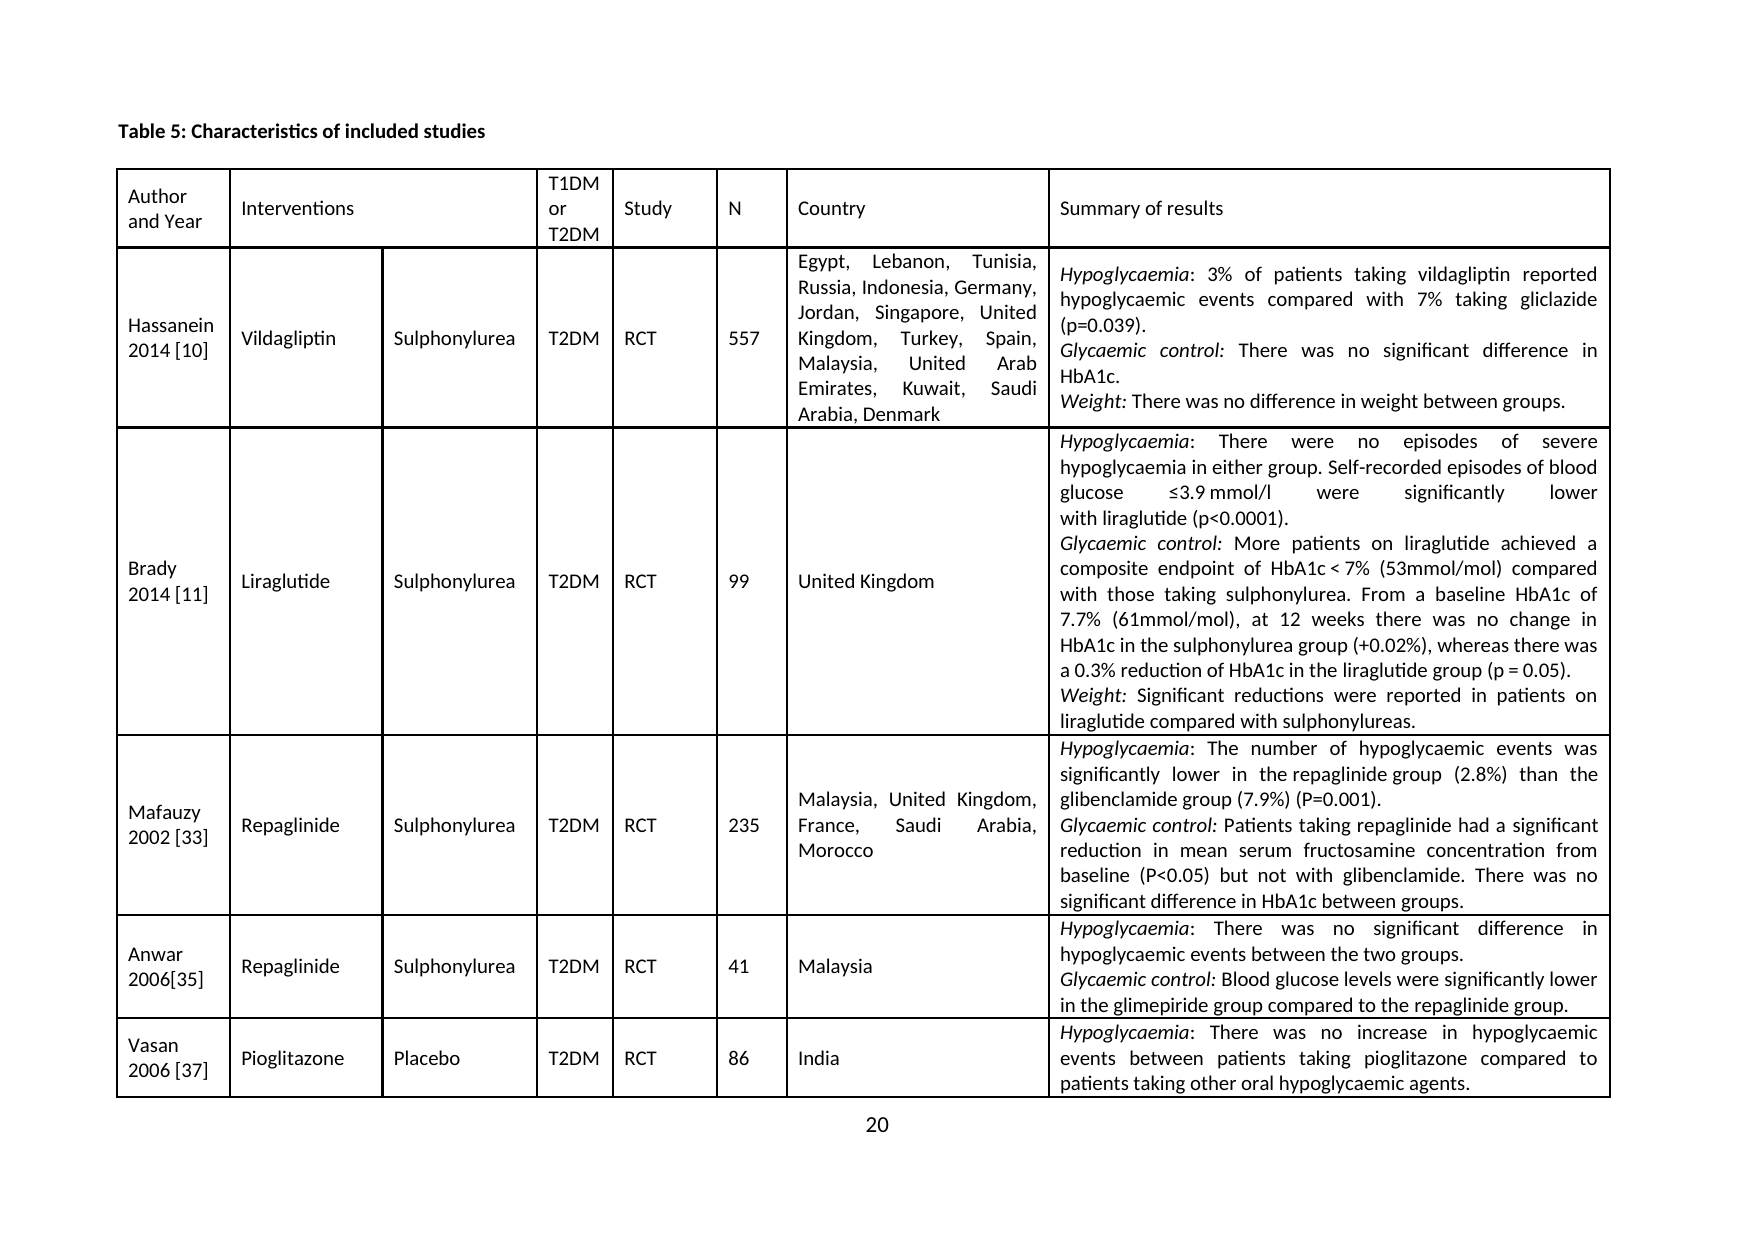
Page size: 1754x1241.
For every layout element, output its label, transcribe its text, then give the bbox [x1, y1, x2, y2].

table_cell Hypoglycaemia: The number of hypoglycaemic events was significantly lower in the repaglinide group (2.8%) than the glibenclamide group (7.9%) (P=0.001). Glycaemic control: Patients taking repaglinide had a significant reduction in mean serum fructosamine concentration from baseline (P<0.05) but not with glibenclamide. There was no significant difference in HbA1c between groups. [1050, 736, 1609, 913]
table_cell Sulphonylurea [384, 916, 536, 1017]
table_cell Egypt, Lebanon, Tunisia, Russia, Indonesia, Germany, Jordan, Singapore, United Kingdom, Turkey, Spain, Malaysia, United Arab Emirates, Kuwait, Saudi Arabia, Denmark [788, 249, 1048, 426]
table_cell T2DM [538, 429, 612, 733]
table_cell Hypoglycaemia: There were no episodes of severe hypoglycaemia in either group. Self-recorded episodes of blood glucose ≤3.9 mmol/l were significantly lower with liraglutide (p<0.0001). Glycaemic control: More patients on liraglutide achieved a composite endpoint of HbA1c < 7% (53mmol/mol) compared with those taking sulphonylurea. From a baseline HbA1c of 7.7% (61mmol/mol), at 12 weeks there was no change in HbA1c in the sulphonylurea group (+0.02%), whereas there was a 0.3% reduction of HbA1c in the liraglutide group (p = 0.05). Weight: Significant reductions were reported in patients on liraglutide compared with sulphonylureas. [1050, 429, 1609, 733]
table_cell Sulphonylurea [384, 249, 536, 426]
table_header Country [788, 170, 1048, 246]
table_cell 235 [718, 736, 786, 913]
table_cell Hypoglycaemia: There was no increase in hypoglycaemic events between patients taking pioglitazone compared to patients taking other oral hypoglycaemic agents. [1050, 1019, 1609, 1096]
table_cell Liraglutide [231, 429, 381, 733]
text Table 5: Characteristics of included studies [118, 118, 1636, 143]
table_cell Hypoglycaemia: 3% of patients taking vildagliptin reported hypoglycaemic events compared with 7% taking gliclazide (p=0.039). Glycaemic control: There was no significant difference in HbA1c. Weight: There was no difference in weight between groups. [1050, 249, 1609, 426]
table_cell Repaglinide [231, 916, 381, 1017]
table_cell T2DM [538, 249, 612, 426]
table_cell 99 [718, 429, 786, 733]
table_header Author and Year [118, 170, 229, 246]
table_cell 557 [718, 249, 786, 426]
table_cell RCT [614, 1019, 716, 1096]
table_cell Hypoglycaemia: There was no significant difference in hypoglycaemic events between the two groups. Glycaemic control: Blood glucose levels were significantly lower in the glimepiride group compared to the repaglinide group. [1050, 916, 1609, 1017]
table_cell 86 [718, 1019, 786, 1096]
table_cell Anwar 2006[35] [118, 916, 229, 1017]
table_cell Vildagliptin [231, 249, 381, 426]
table_cell Mafauzy 2002 [33] [118, 736, 229, 913]
table_cell Placebo [384, 1019, 536, 1096]
table_cell Brady 2014 [11] [118, 429, 229, 733]
table_cell India [788, 1019, 1048, 1096]
table_header Summary of results [1050, 170, 1609, 246]
table_header Interventions [231, 170, 536, 246]
table_cell Malaysia, United Kingdom, France, Saudi Arabia, Morocco [788, 736, 1048, 913]
table_cell T2DM [538, 916, 612, 1017]
table_header Study [614, 170, 716, 246]
table_cell Sulphonylurea [384, 736, 536, 913]
table_cell Vasan 2006 [37] [118, 1019, 229, 1096]
table_cell RCT [614, 249, 716, 426]
table_header T1DM or T2DM [538, 170, 612, 246]
table_cell Pioglitazone [231, 1019, 381, 1096]
table_cell RCT [614, 736, 716, 913]
table_cell Repaglinide [231, 736, 381, 913]
table_cell United Kingdom [788, 429, 1048, 733]
table_cell Malaysia [788, 916, 1048, 1017]
table_cell T2DM [538, 736, 612, 913]
table_cell T2DM [538, 1019, 612, 1096]
table_cell 41 [718, 916, 786, 1017]
table_header N [718, 170, 786, 246]
table_cell RCT [614, 916, 716, 1017]
table_cell RCT [614, 429, 716, 733]
table_cell Hassanein 2014 [10] [118, 249, 229, 426]
table_cell Sulphonylurea [384, 429, 536, 733]
